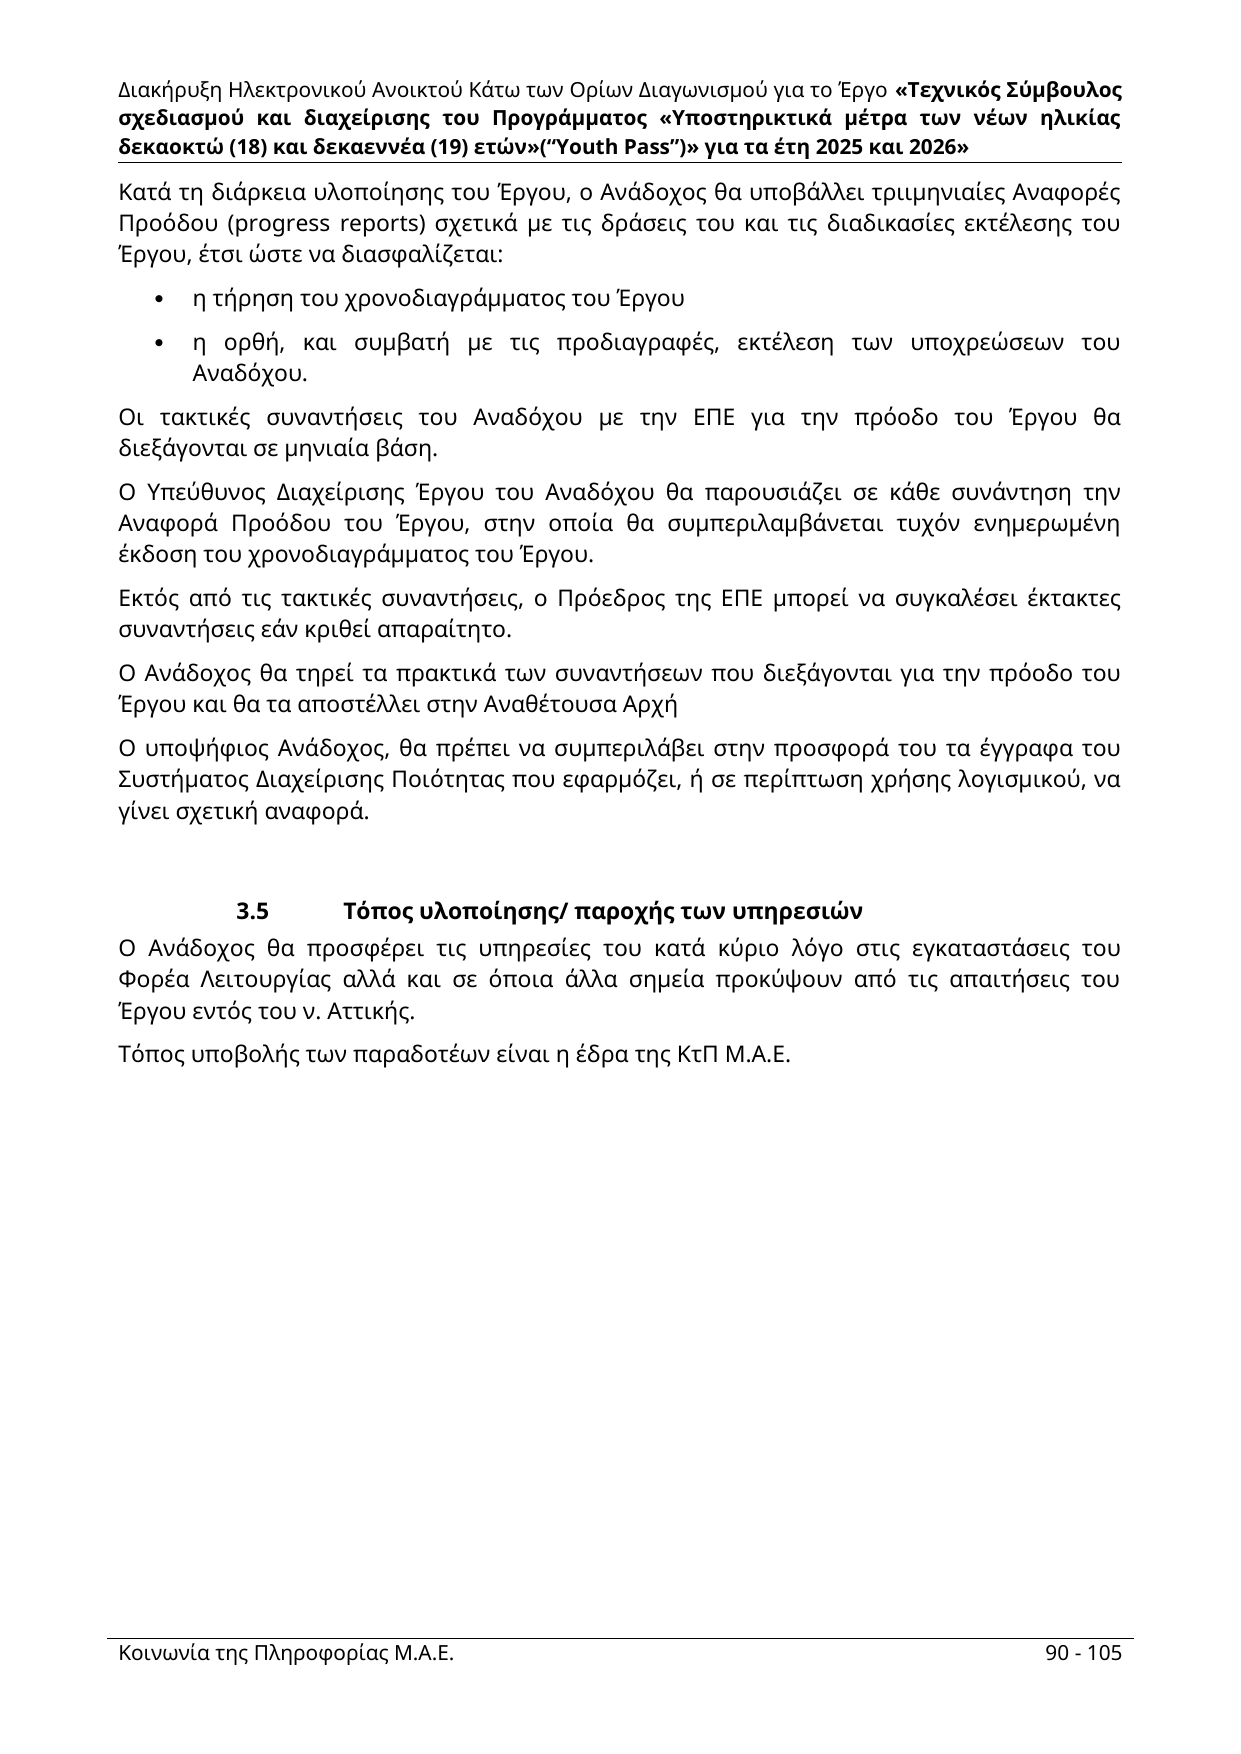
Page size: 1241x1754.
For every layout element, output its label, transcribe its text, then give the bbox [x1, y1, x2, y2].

text Τόπος υποβολής των παραδοτέων είναι η έδρα της ΚτΠ Μ.Α.Ε. [118, 1038, 1122, 1070]
text Ο Ανάδοχος θα προσφέρει τις υπηρεσίες του κατά κύριο λόγο στις εγκαταστάσεις του Φορέα Λειτουργίας αλλά και σε όποια άλλα σημεία προκύψουν από τις απαιτήσεις του Έργου εντός του ν. Αττικής. [118, 932, 1122, 1026]
text Ο Υπεύθυνος Διαχείρισης Έργου του Αναδόχου θα παρουσιάζει σε κάθε συνάντηση την Αναφορά Προόδου του Έργου, στην οποία θα συμπεριλαμβάνεται τυχόν ενημερωμένη έκδοση του χρονοδιαγράμματος του Έργου. [118, 476, 1122, 570]
subtitle Τόπος υλοποίησης/ παροχής των υπηρεσιών [236, 895, 1122, 926]
text Εκτός από τις τακτικές συναντήσεις, ο Πρόεδρος της ΕΠΕ μπορεί να συγκαλέσει έκτακτες συναντήσεις εάν κριθεί απαραίτητο. [118, 582, 1122, 645]
text Κατά τη διάρκεια υλοποίησης του Έργου, ο Ανάδοχος θα υποβάλλει τριιμηνιαίες Αναφορές Προόδου (progress reports) σχετικά με τις δράσεις του και τις διαδικασίες εκτέλεσης του Έργου, έτσι ώστε να διασφαλίζεται: [118, 176, 1122, 270]
text Ο υποψήφιος Ανάδοχος, θα πρέπει να συμπεριλάβει στην προσφορά του τα έγγραφα του Συστήματος Διαχείρισης Ποιότητας που εφαρμόζει, ή σε περίπτωση χρήσης λογισμικού, να γίνει σχετική αναφορά. [118, 732, 1122, 826]
text Οι τακτικές συναντήσεις του Αναδόχου με την ΕΠΕ για την πρόοδο του Έργου θα διεξάγονται σε μηνιαία βάση. [118, 401, 1122, 463]
text Ο Ανάδοχος θα τηρεί τα πρακτικά των συναντήσεων που διεξάγονται για την πρόοδο του Έργου και θα τα αποστέλλει στην Αναθέτουσα Αρχή [118, 657, 1122, 720]
list η τήρηση του χρονοδιαγράμματος του Έργου [155, 282, 1122, 313]
list η ορθή, και συμβατή με τις προδιαγραφές, εκτέλεση των υποχρεώσεων του Αναδόχου. [155, 326, 1122, 388]
